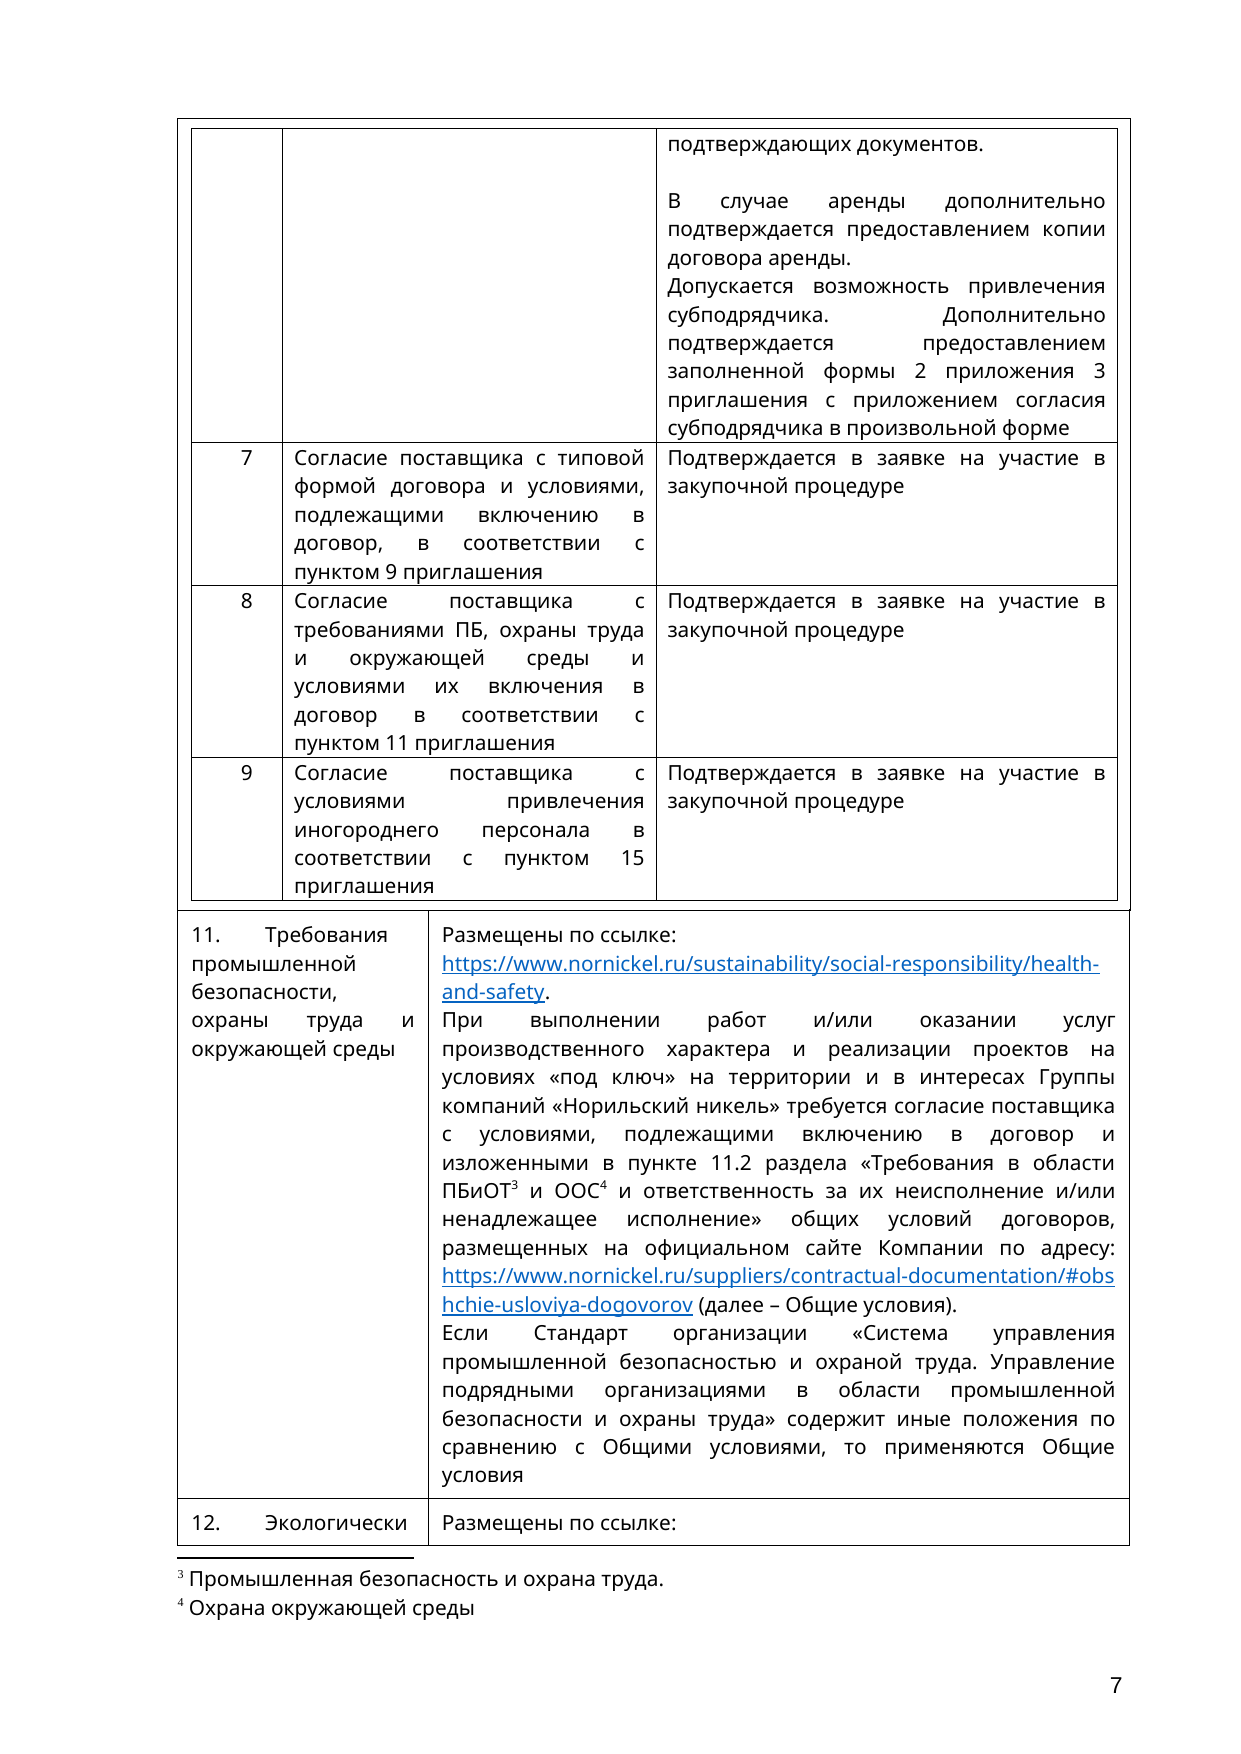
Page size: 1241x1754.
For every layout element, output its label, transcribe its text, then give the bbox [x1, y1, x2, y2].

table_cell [178, 1499, 428, 1545]
table_cell Размещены по ссылке: https://www.nornickel.ru/sustainability/social-responsibility/health-and-safety. При выполнении работ и/или оказании услуг производственного характера и реализации проектов на условиях «под ключ» на территории и в интересах Группы компаний «Норильский никель» требуется согласие поставщика с условиями, подлежащими включению в договор и изложенными в пункте 11.2 раздела «Требования в области ПБиОТ и ООС и ответственность за их неисполнение и/или ненадлежащее исполнение» общих условий договоров, размещенных на официальном сайте Компании по адресу: https://www.nornickel.ru/suppliers/contractual-documentation/#obshchie-usloviya-dogovorov (далее – Общие условия). Если Стандарт организации «Система управления промышленной безопасностью и охраной труда. Управление подрядными организациями в области промышленной безопасности и охраны труда» содержит иные положения по сравнению с Общими условиями, то применяются Общие условия [429, 911, 1129, 1498]
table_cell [178, 119, 1130, 910]
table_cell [429, 1499, 1129, 1545]
table_cell Требования промышленной безопасности, охраны труда и окружающей среды [178, 911, 428, 1498]
